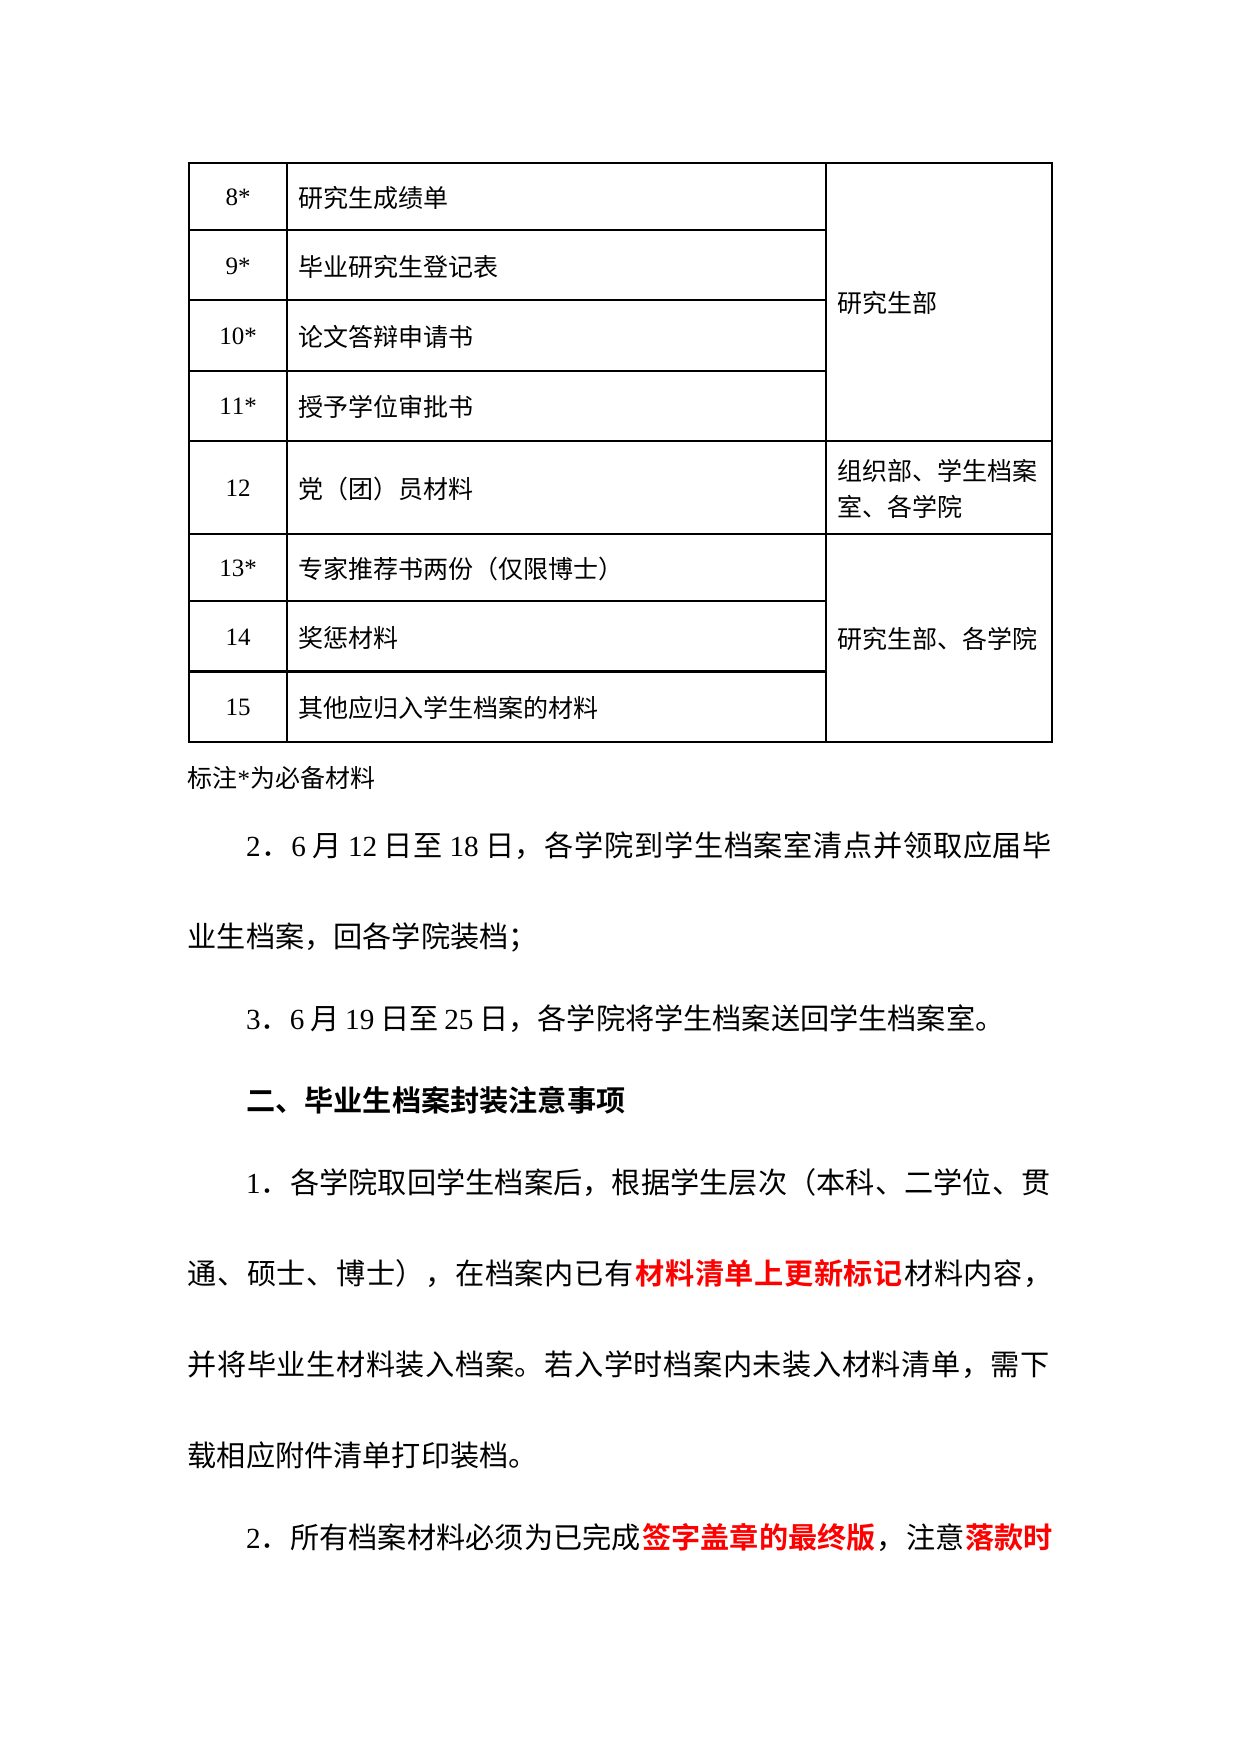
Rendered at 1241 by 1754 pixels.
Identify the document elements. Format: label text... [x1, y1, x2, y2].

table_cell 15 [190, 673, 286, 741]
text 标注*为必备材料 [187, 759, 1053, 795]
table_cell 9* [190, 231, 286, 299]
table_cell 组织部、学生档案室、各学院 [827, 442, 1051, 533]
table_cell 研究生部 [827, 164, 1051, 440]
table_cell 研究生成绩单 [288, 164, 825, 229]
text 3．6月19日至25日，各学院将学生档案送回学生档案室。 [187, 984, 1053, 1049]
table_cell 党（团）员材料 [288, 442, 825, 533]
table_cell 10* [190, 301, 286, 369]
table_cell 奖惩材料 [288, 602, 825, 670]
table_cell 论文答辩申请书 [288, 301, 825, 369]
text 二、毕业生档案封装注意事项 [187, 1066, 1053, 1131]
table_cell 12 [190, 442, 286, 533]
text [187, 1503, 1053, 1568]
table_cell 研究生部、各学院 [827, 535, 1051, 741]
table_cell 授予学位审批书 [288, 372, 825, 440]
table_cell 其他应归入学生档案的材料 [288, 673, 825, 741]
text 1．各学院取回学生档案后，根据学生层次（本科、二学位、贯通、硕士、博士），在档案内已有材料清单上更新标记材料内容，并将毕业生材料装入档案。若入学时档案内未装入材料清单，需下载相应附件清单打印装档。 [187, 1148, 1053, 1486]
table_cell 13* [190, 535, 286, 600]
table_cell 8* [190, 164, 286, 229]
table_cell 14 [190, 602, 286, 670]
table_cell 专家推荐书两份（仅限博士） [288, 535, 825, 600]
table_cell 毕业研究生登记表 [288, 231, 825, 299]
table_cell 11* [190, 372, 286, 440]
text 2．6月12日至18日，各学院到学生档案室清点并领取应届毕业生档案，回各学院装档； [187, 812, 1053, 967]
